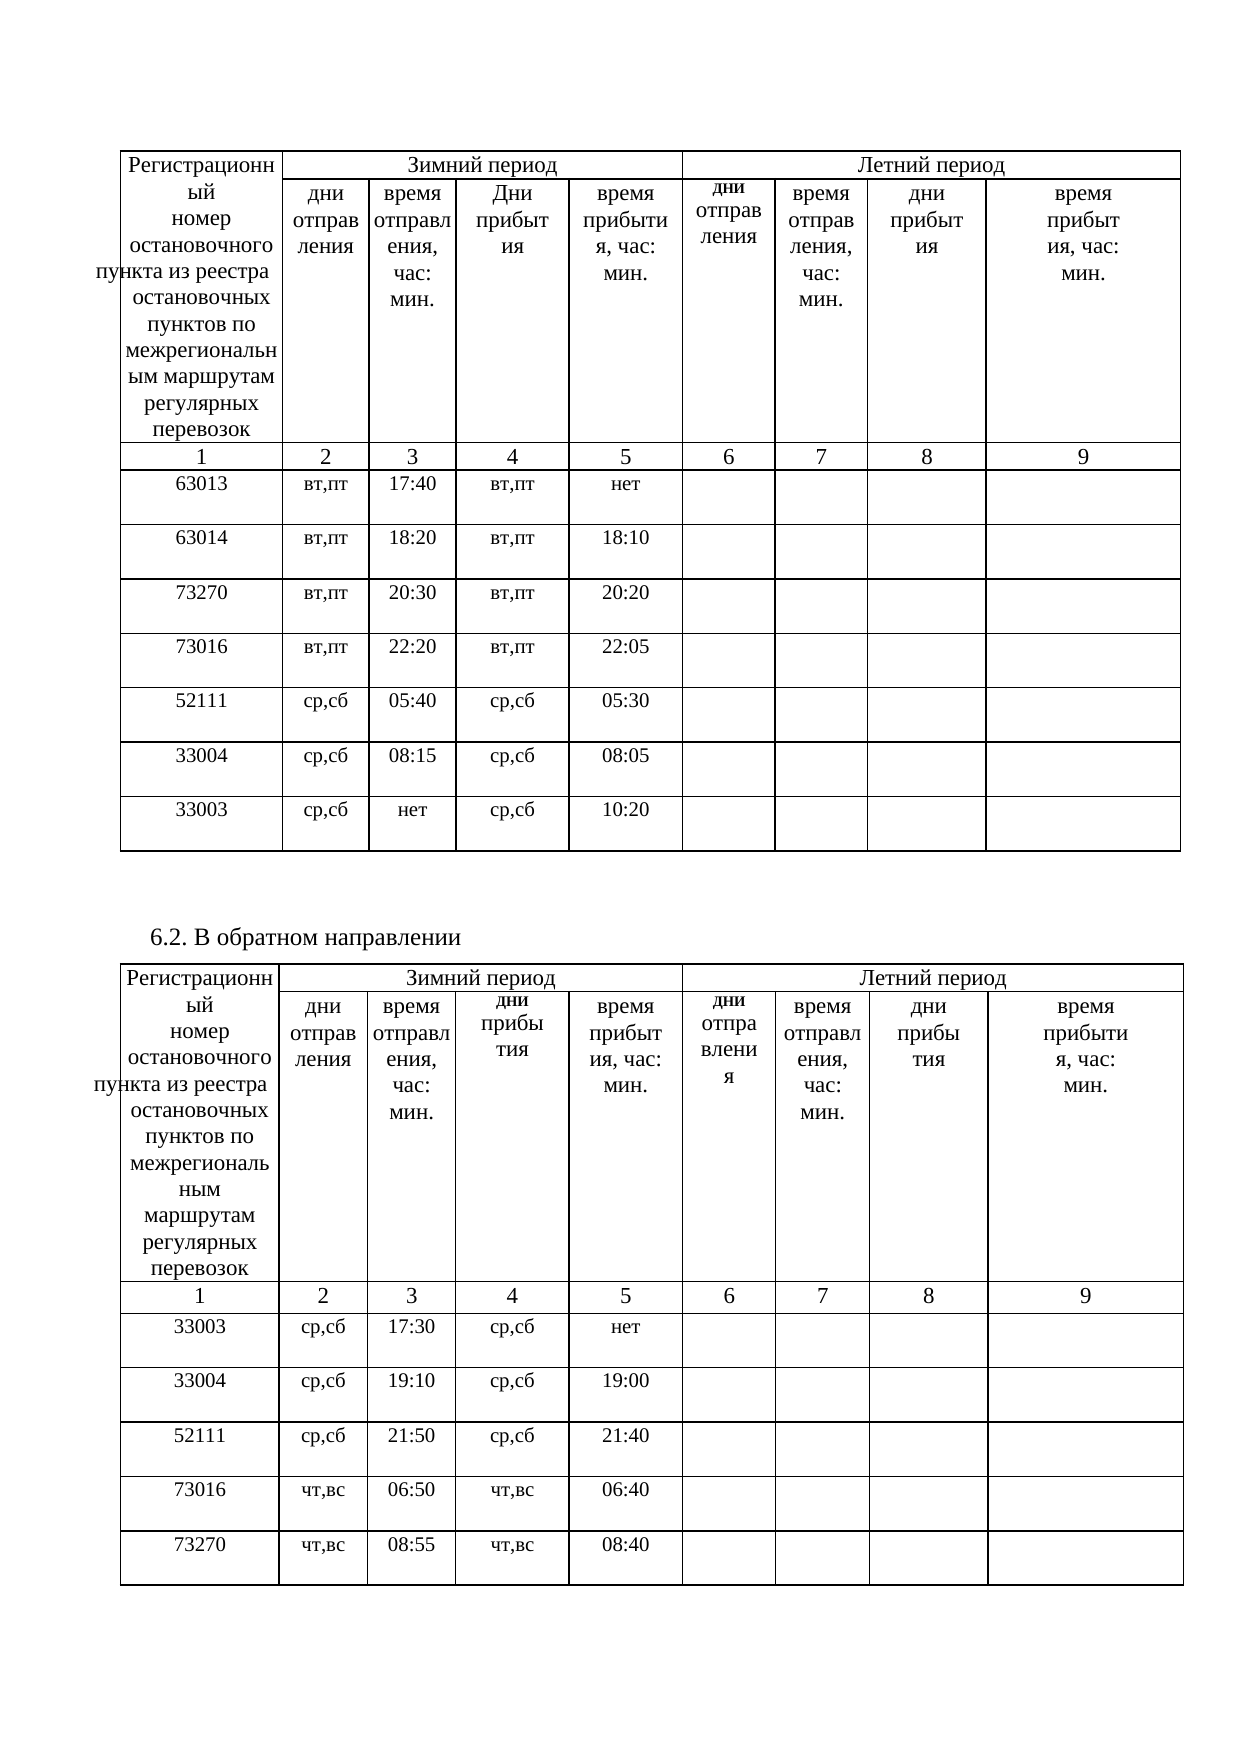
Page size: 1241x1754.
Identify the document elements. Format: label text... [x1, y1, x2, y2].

table_cell ДНИ отправ ления [683, 180, 774, 441]
table_cell 63013 [121, 471, 282, 524]
table_cell 18:10 [570, 525, 682, 578]
table_header Регистрационный номер остановочного пункта из реестра остановочных пунктов по межрегиональным маршрутам регулярных перевозок [121, 152, 282, 441]
table_cell 22:20 [370, 634, 455, 687]
table_cell дни отправ ления [280, 992, 367, 1281]
table_cell 05:30 [570, 688, 682, 741]
table_cell 21:50 [368, 1423, 455, 1476]
table_cell 05:40 [370, 688, 455, 741]
table_cell 4 [456, 1282, 568, 1312]
table_cell [870, 1477, 987, 1530]
table_cell чт,вс [456, 1477, 568, 1530]
table_cell ср,сб [280, 1368, 367, 1421]
table_cell [683, 1532, 775, 1584]
table_cell [776, 580, 867, 632]
table_cell [776, 1423, 869, 1476]
table_cell Дни прибыт ия [457, 180, 568, 441]
table_cell 73016 [121, 634, 282, 687]
table_cell 1 [121, 1282, 278, 1312]
table_cell 17:40 [370, 471, 455, 524]
table_cell [776, 743, 867, 796]
table_cell ср,сб [280, 1314, 367, 1367]
table_cell 73016 [121, 1477, 278, 1530]
table_cell [776, 1314, 869, 1367]
table_cell ср,сб [280, 1423, 367, 1476]
table_header Зимний период [283, 152, 682, 178]
table_cell [683, 1423, 775, 1476]
table_cell время отправл ения, час: мин. [370, 180, 455, 441]
table_cell время отправл ения, час: мин. [368, 992, 455, 1281]
table_cell [683, 1314, 775, 1367]
table_cell 06:40 [570, 1477, 682, 1530]
table_cell 5 [570, 443, 682, 469]
table_cell 6 [683, 443, 774, 469]
table_cell 3 [368, 1282, 455, 1312]
table_cell 18:20 [370, 525, 455, 578]
table_cell дни прибыт ия [868, 180, 985, 441]
table_cell ср,сб [457, 797, 568, 850]
table_cell 2 [283, 443, 368, 469]
table_cell ср,сб [283, 743, 368, 796]
table_cell чт,вс [280, 1477, 367, 1530]
table_cell 2 [280, 1282, 367, 1312]
table_cell [683, 1368, 775, 1421]
table_cell вт,пт [457, 580, 568, 632]
table_cell [683, 634, 774, 687]
table_cell 33004 [121, 743, 282, 796]
table_cell время прибыт ия, час: мин. [570, 992, 682, 1281]
table_cell [989, 1532, 1183, 1584]
table_cell [989, 1314, 1183, 1367]
table_cell вт,пт [457, 525, 568, 578]
table_cell 52111 [121, 1423, 278, 1476]
table_cell [868, 471, 985, 524]
table_cell 8 [870, 1282, 987, 1312]
table_cell [683, 1477, 775, 1530]
table_cell [683, 743, 774, 796]
table_cell время прибыти я, час: мин. [989, 992, 1183, 1281]
table_cell [683, 580, 774, 632]
table_cell 21:40 [570, 1423, 682, 1476]
table_cell [870, 1532, 987, 1584]
table_header Зимний период [280, 965, 682, 991]
table_cell время отправл ения, час: мин. [776, 992, 869, 1281]
table_cell 08:05 [570, 743, 682, 796]
table_cell 9 [987, 443, 1180, 469]
table_cell [870, 1314, 987, 1367]
table_cell ср,сб [283, 688, 368, 741]
table_cell 33003 [121, 1314, 278, 1367]
table_cell нет [570, 1314, 682, 1367]
table_cell [987, 580, 1180, 632]
table_cell 9 [989, 1282, 1183, 1312]
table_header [121, 965, 278, 1281]
table_cell 4 [457, 443, 568, 469]
table_cell [683, 688, 774, 741]
table_cell [776, 471, 867, 524]
table_cell ср,сб [457, 743, 568, 796]
table_cell 17:30 [368, 1314, 455, 1367]
table_cell 19:00 [570, 1368, 682, 1421]
table_cell 73270 [121, 1532, 278, 1584]
table_header Летний период [683, 152, 1180, 178]
table_cell 22:05 [570, 634, 682, 687]
table_cell ср,сб [457, 688, 568, 741]
table_cell 52111 [121, 688, 282, 741]
table_cell 1 [121, 443, 282, 469]
table_cell [987, 743, 1180, 796]
table_cell [987, 471, 1180, 524]
table_cell [776, 797, 867, 850]
text 6.2. В обратном направлении [150, 922, 1090, 950]
table_cell 08:40 [570, 1532, 682, 1584]
table_cell [868, 743, 985, 796]
table_cell 08:15 [370, 743, 455, 796]
table_cell [868, 688, 985, 741]
table_cell [868, 634, 985, 687]
table_cell [683, 525, 774, 578]
table_cell ср,сб [456, 1368, 568, 1421]
table_cell [989, 1477, 1183, 1530]
table_cell [868, 797, 985, 850]
table_cell 5 [570, 1282, 682, 1312]
table_cell 63014 [121, 525, 282, 578]
table_cell 73270 [121, 580, 282, 632]
table_cell ДНИ отпра влени я [683, 992, 775, 1281]
table_cell 19:10 [368, 1368, 455, 1421]
table_cell вт,пт [283, 580, 368, 632]
table_cell ДНИ прибы тия [456, 992, 568, 1281]
table_cell время прибыти я, час: мин. [570, 180, 682, 441]
table_cell чт,вс [280, 1532, 367, 1584]
table_cell 10:20 [570, 797, 682, 850]
table_cell [868, 580, 985, 632]
table_cell 33003 [121, 797, 282, 850]
table_cell 06:50 [368, 1477, 455, 1530]
table_cell дни отправ ления [283, 180, 368, 441]
table_cell [776, 1477, 869, 1530]
table_cell [987, 634, 1180, 687]
table_cell [776, 1532, 869, 1584]
table_cell ср,сб [456, 1423, 568, 1476]
table_cell ср,сб [283, 797, 368, 850]
table_cell [989, 1368, 1183, 1421]
table_cell вт,пт [457, 471, 568, 524]
table_cell [776, 1368, 869, 1421]
table_cell вт,пт [283, 471, 368, 524]
table_cell [987, 797, 1180, 850]
table_cell [776, 634, 867, 687]
table_cell дни прибы тия [870, 992, 987, 1281]
table_cell ср,сб [456, 1314, 568, 1367]
table_cell время отправ ления, час: мин. [776, 180, 867, 441]
table_cell [989, 1423, 1183, 1476]
table_cell [987, 525, 1180, 578]
table_cell вт,пт [283, 525, 368, 578]
table_header Летний период [683, 965, 1183, 991]
table_cell 20:30 [370, 580, 455, 632]
table_cell нет [370, 797, 455, 850]
table_cell [870, 1368, 987, 1421]
table_cell 33004 [121, 1368, 278, 1421]
table_cell вт,пт [457, 634, 568, 687]
table_cell [776, 525, 867, 578]
table_cell 7 [776, 1282, 869, 1312]
table_cell [683, 471, 774, 524]
table_cell чт,вс [456, 1532, 568, 1584]
table_cell [868, 525, 985, 578]
table_cell вт,пт [283, 634, 368, 687]
table_cell 8 [868, 443, 985, 469]
table_cell [776, 688, 867, 741]
table_cell [683, 797, 774, 850]
table_cell 7 [776, 443, 867, 469]
table_cell 08:55 [368, 1532, 455, 1584]
table_cell 20:20 [570, 580, 682, 632]
table_cell [987, 688, 1180, 741]
table_cell 3 [370, 443, 455, 469]
table_cell [870, 1423, 987, 1476]
table_cell 6 [683, 1282, 775, 1312]
table_cell нет [570, 471, 682, 524]
table_cell время прибыт ия, час: мин. [987, 180, 1180, 441]
